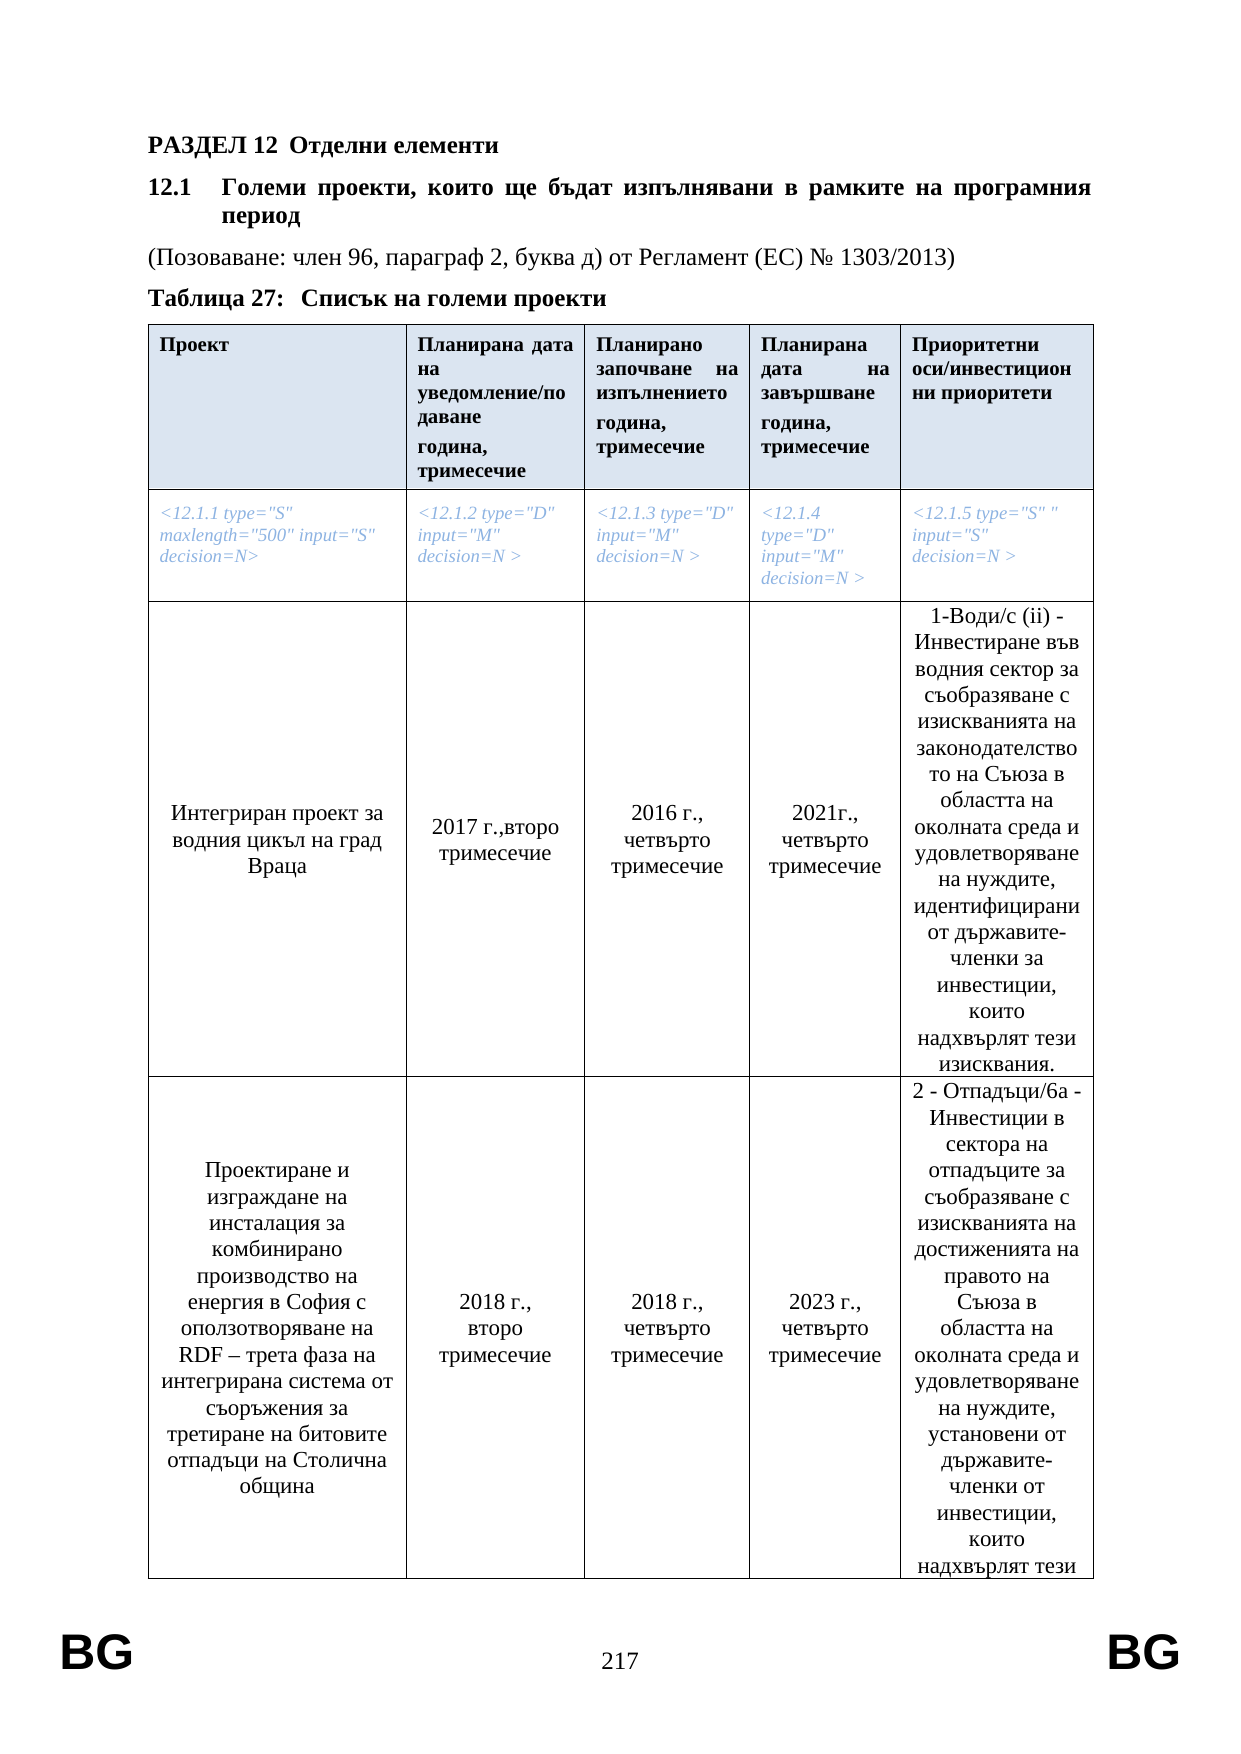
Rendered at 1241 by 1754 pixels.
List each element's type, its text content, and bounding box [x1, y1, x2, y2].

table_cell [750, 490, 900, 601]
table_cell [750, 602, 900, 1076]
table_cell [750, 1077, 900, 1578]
text 12.1 Големи проекти, които ще бъдат изпълнявани в рамките на програмния период [148, 172, 1093, 229]
text РАЗДЕЛ 12 Отделни елементи [148, 131, 1093, 159]
text (Позоваване: член 96, параграф 2, буква д) от Регламент (EС) № 1303/2013) [148, 242, 1093, 271]
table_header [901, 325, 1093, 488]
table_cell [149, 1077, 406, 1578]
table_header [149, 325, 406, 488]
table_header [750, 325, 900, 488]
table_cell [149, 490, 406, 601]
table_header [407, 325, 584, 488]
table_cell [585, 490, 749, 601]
text Таблица 27: Списък на големи проекти [148, 283, 1093, 312]
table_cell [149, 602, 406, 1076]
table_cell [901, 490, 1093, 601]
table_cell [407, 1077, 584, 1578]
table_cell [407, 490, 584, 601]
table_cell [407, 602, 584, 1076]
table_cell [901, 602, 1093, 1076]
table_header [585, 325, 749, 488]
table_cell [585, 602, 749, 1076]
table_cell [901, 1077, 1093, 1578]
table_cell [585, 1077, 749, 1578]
